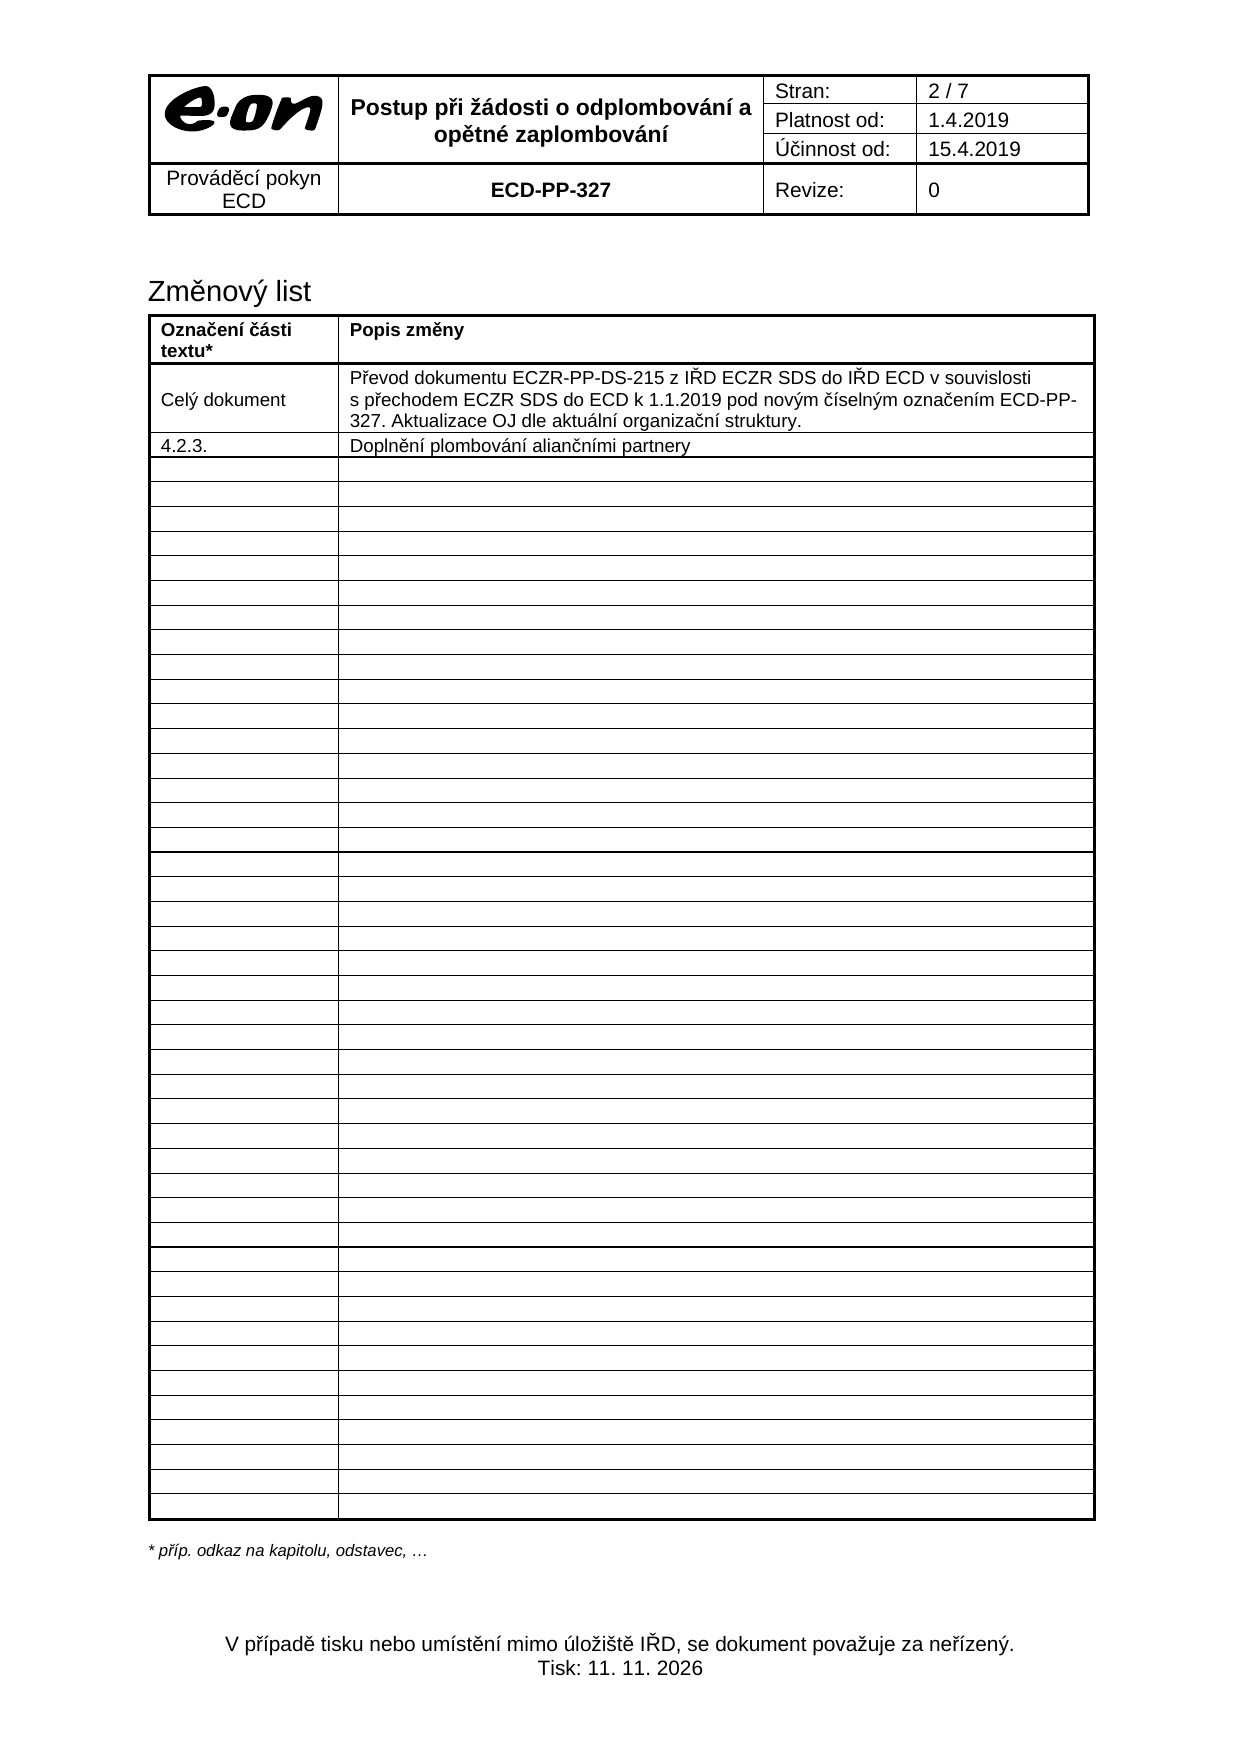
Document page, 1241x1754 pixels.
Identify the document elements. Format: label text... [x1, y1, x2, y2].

table_cell [151, 902, 338, 926]
table_cell Celý dokument [151, 365, 338, 432]
table_cell [339, 1001, 1093, 1024]
table_cell [151, 1494, 338, 1518]
table_cell [151, 482, 338, 506]
table_cell [151, 655, 338, 679]
table_cell [151, 1099, 338, 1123]
table_header Popis změny [339, 317, 1093, 362]
table_cell [151, 1149, 338, 1172]
table_cell [339, 458, 1093, 481]
table_cell [339, 1371, 1093, 1394]
table_cell [339, 655, 1093, 679]
table_cell [339, 1248, 1093, 1271]
table_cell [151, 704, 338, 728]
table_cell [151, 729, 338, 753]
table_cell [151, 1198, 338, 1222]
table_cell Převod dokumentu ECZR-PP-DS-215 z IŘD ECZR SDS do IŘD ECD v souvislosti s přechodem ECZR SDS do ECD k 1.1.2019 pod novým číselným označením ECD-PP-327. Aktualizace OJ dle aktuální organizační struktury. [339, 365, 1093, 432]
table_cell [151, 1001, 338, 1024]
table_cell [339, 532, 1093, 555]
table_header Označení části textu* [151, 317, 338, 362]
table_cell [151, 1420, 338, 1444]
table_cell [151, 1050, 338, 1074]
table_cell [339, 902, 1093, 926]
table_cell [151, 581, 338, 604]
table_cell [339, 1075, 1093, 1098]
table_cell [151, 1346, 338, 1370]
table_cell [151, 1174, 338, 1197]
table_cell [339, 1223, 1093, 1246]
table_cell [339, 1445, 1093, 1469]
table_cell [151, 1297, 338, 1321]
table_cell [151, 828, 338, 851]
table_cell [339, 1099, 1093, 1123]
table_cell [151, 1445, 338, 1469]
table_cell [339, 1494, 1093, 1518]
table_cell [339, 1272, 1093, 1296]
table_cell [339, 630, 1093, 654]
table_cell [151, 976, 338, 999]
table_cell [339, 1149, 1093, 1172]
table_cell [339, 1124, 1093, 1148]
table_cell [339, 951, 1093, 975]
table_cell [339, 828, 1093, 851]
table_cell [339, 704, 1093, 728]
table_cell [339, 1174, 1093, 1197]
table_cell [151, 458, 338, 481]
table_cell [339, 1050, 1093, 1074]
table_cell [151, 1124, 338, 1148]
table_cell [151, 1223, 338, 1246]
table_cell [151, 630, 338, 654]
table_cell [339, 1322, 1093, 1345]
table_cell [151, 532, 338, 555]
table_cell [151, 1025, 338, 1049]
text * příp. odkaz na kapitolu, odstavec, … [148, 1540, 1092, 1559]
table_cell [339, 1025, 1093, 1049]
table_cell [151, 606, 338, 629]
table_cell [151, 1075, 338, 1098]
table_cell [339, 779, 1093, 802]
table_cell [151, 754, 338, 777]
table_cell [339, 927, 1093, 950]
table_cell [151, 927, 338, 950]
table_cell [151, 507, 338, 531]
table_cell [339, 853, 1093, 876]
table_cell [339, 754, 1093, 777]
table_cell [339, 1396, 1093, 1419]
table_cell [151, 1248, 338, 1271]
table_cell [151, 1272, 338, 1296]
table_cell [151, 877, 338, 901]
table_cell [339, 976, 1093, 999]
table_cell [151, 803, 338, 827]
table_cell [151, 1396, 338, 1419]
table_cell [339, 556, 1093, 580]
table_cell [151, 556, 338, 580]
table_cell [151, 680, 338, 703]
table_cell [339, 877, 1093, 901]
table_cell [151, 1322, 338, 1345]
table_cell [151, 1371, 338, 1394]
table_cell [339, 1420, 1093, 1444]
table_cell [151, 951, 338, 975]
table_cell [339, 1297, 1093, 1321]
table_cell [151, 1470, 338, 1493]
table_cell [151, 853, 338, 876]
table_cell [339, 1346, 1093, 1370]
table_cell [339, 803, 1093, 827]
table_cell [339, 581, 1093, 604]
table_cell [339, 507, 1093, 531]
table_cell Doplnění plombování aliančními partnery [339, 433, 1093, 456]
table_cell [339, 482, 1093, 506]
text Změnový list [148, 274, 1092, 307]
table_cell [339, 606, 1093, 629]
table_cell [339, 1470, 1093, 1493]
table_cell [339, 729, 1093, 753]
table_cell 4.2.3. [151, 433, 338, 456]
table_cell [339, 680, 1093, 703]
table_cell [151, 779, 338, 802]
table_cell [339, 1198, 1093, 1222]
